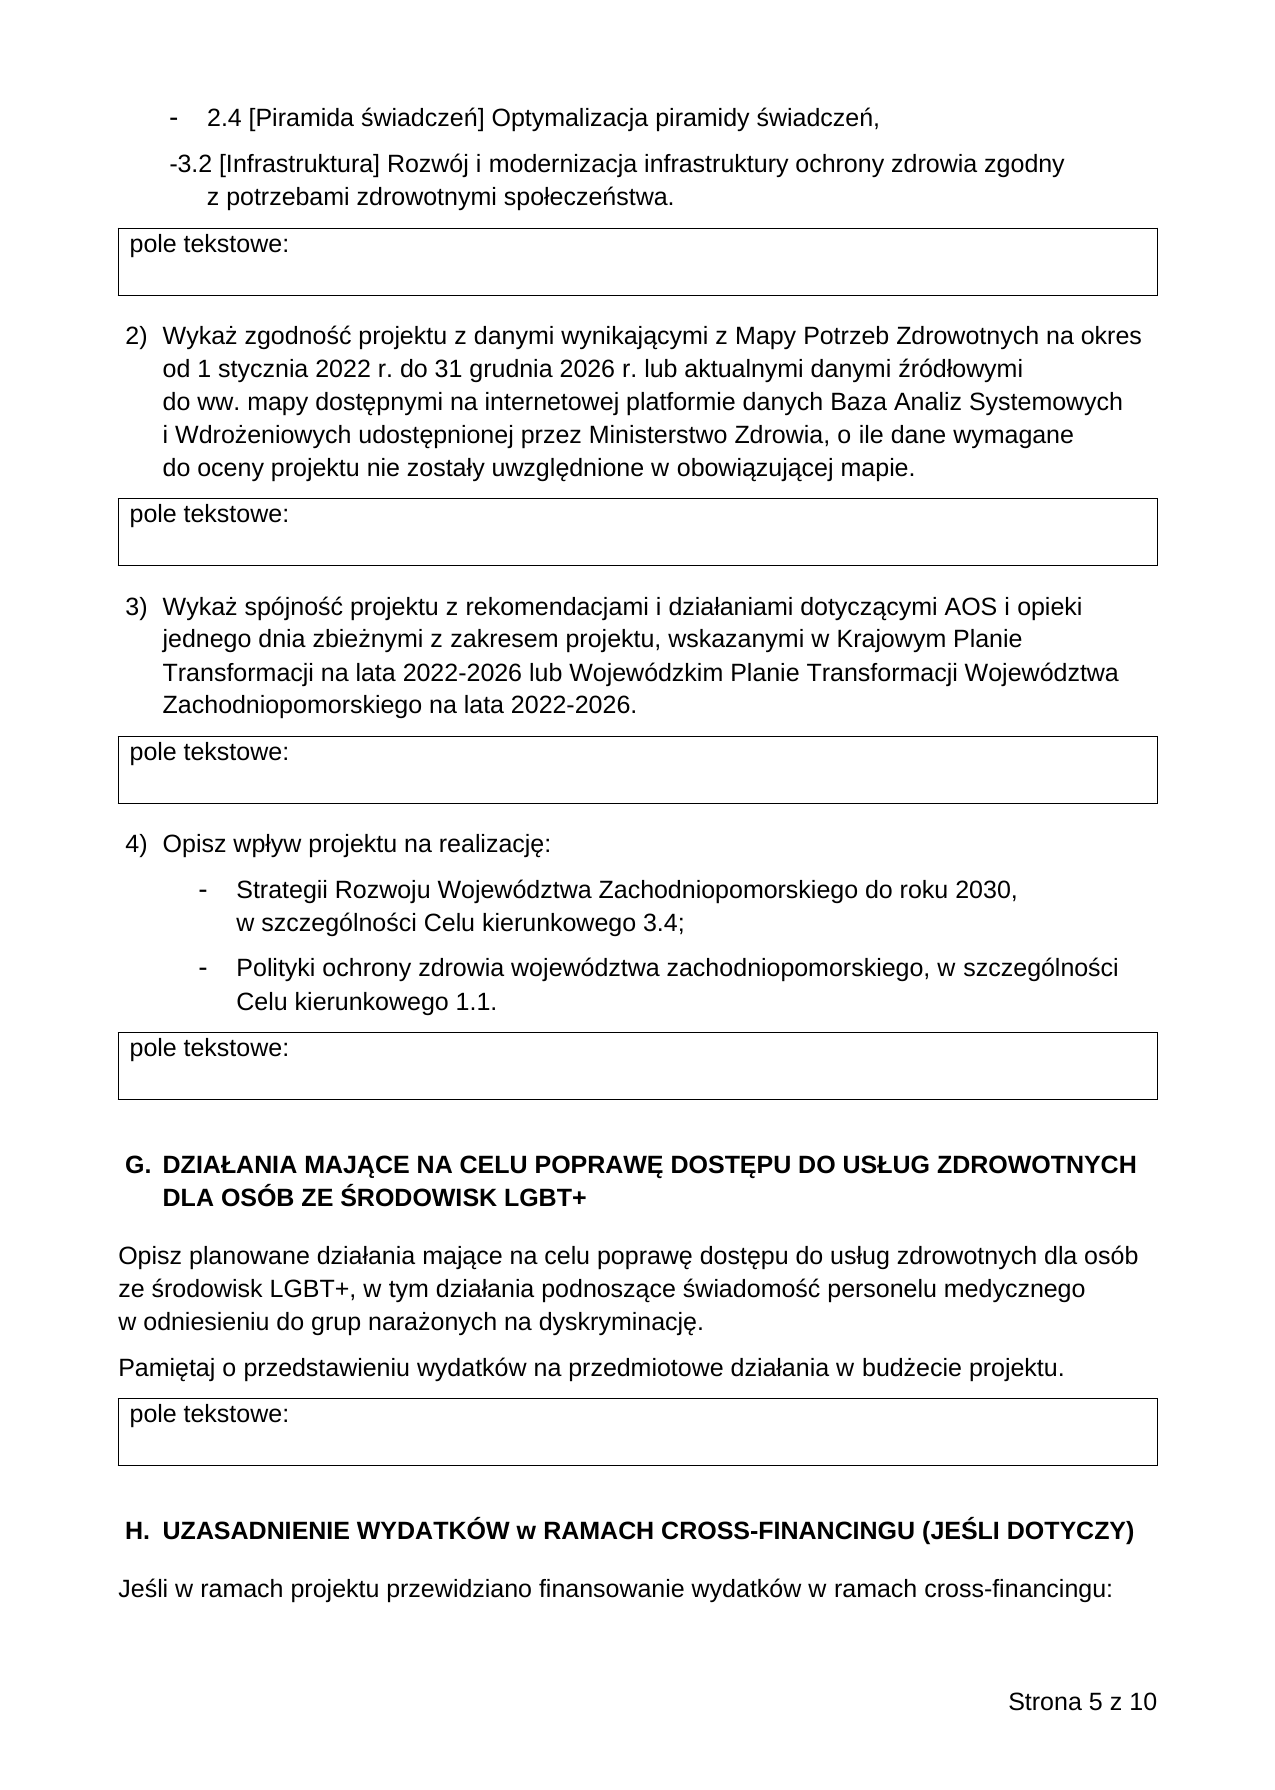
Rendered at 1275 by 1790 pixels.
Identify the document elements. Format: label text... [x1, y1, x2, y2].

table_header pole tekstowe: [119, 737, 1157, 803]
text Opisz planowane działania mające na celu poprawę dostępu do usług zdrowotnych dla osób ze środowisk LGBT+, w tym działania podnoszące świadomość personelu medycznego w odniesieniu do grup narażonych na dyskryminację. [118, 1241, 1157, 1336]
list DZIAŁANIA MAJĄCE NA CELU POPRAWĘ DOSTĘPU DO USŁUG ZDROWOTNYCH DLA OSÓB ZE ŚRODOWISK LGBT+ [125, 1150, 1157, 1212]
list Opisz wpływ projektu na realizację: [125, 829, 1157, 858]
table_header pole tekstowe: [119, 1399, 1157, 1465]
list UZASADNIENIE WYDATKÓW w RAMACH CROSS-FINANCINGU (JEŚLI DOTYCZY) [125, 1516, 1157, 1545]
list 2.4 [Piramida świadczeń] Optymalizacja piramidy świadczeń, [169, 103, 1157, 132]
list Wykaż spójność projektu z rekomendacjami i działaniami dotyczącymi AOS i opieki jednego dnia zbieżnymi z zakresem projektu, wskazanymi w Krajowym Planie Transformacji na lata 2022-2026 lub Wojewódzkim Planie Transformacji Województwa Zachodniopomorskiego na lata 2022-2026. [125, 591, 1157, 719]
table_header pole tekstowe: [119, 1033, 1157, 1099]
list 3.2 [Infrastruktura] Rozwój i modernizacja infrastruktury ochrony zdrowia zgodny z potrzebami zdrowotnymi społeczeństwa. [169, 149, 1157, 211]
list Strategii Rozwoju Województwa Zachodniopomorskiego do roku 2030, w szczególności Celu kierunkowego 3.4; [199, 875, 1157, 937]
text Pamiętaj o przedstawieniu wydatków na przedmiotowe działania w budżecie projektu. [118, 1353, 1157, 1381]
table_header pole tekstowe: [119, 499, 1157, 565]
list Wykaż zgodność projektu z danymi wynikającymi z Mapy Potrzeb Zdrowotnych na okres od 1 stycznia 2022 r. do 31 grudnia 2026 r. lub aktualnymi danymi źródłowymi do ww. mapy dostępnymi na internetowej platformie danych Baza Analiz Systemowych i Wdrożeniowych udostępnionej przez Ministerstwo Zdrowia, o ile dane wymagane do oceny projektu nie zostały uwzględnione w obowiązującej mapie. [125, 321, 1157, 482]
list Polityki ochrony zdrowia województwa zachodniopomorskiego, w szczególności Celu kierunkowego 1.1. [199, 953, 1157, 1015]
text Jeśli w ramach projektu przewidziano finansowanie wydatków w ramach cross-financingu: [118, 1574, 1157, 1603]
table_header pole tekstowe: [119, 229, 1157, 295]
